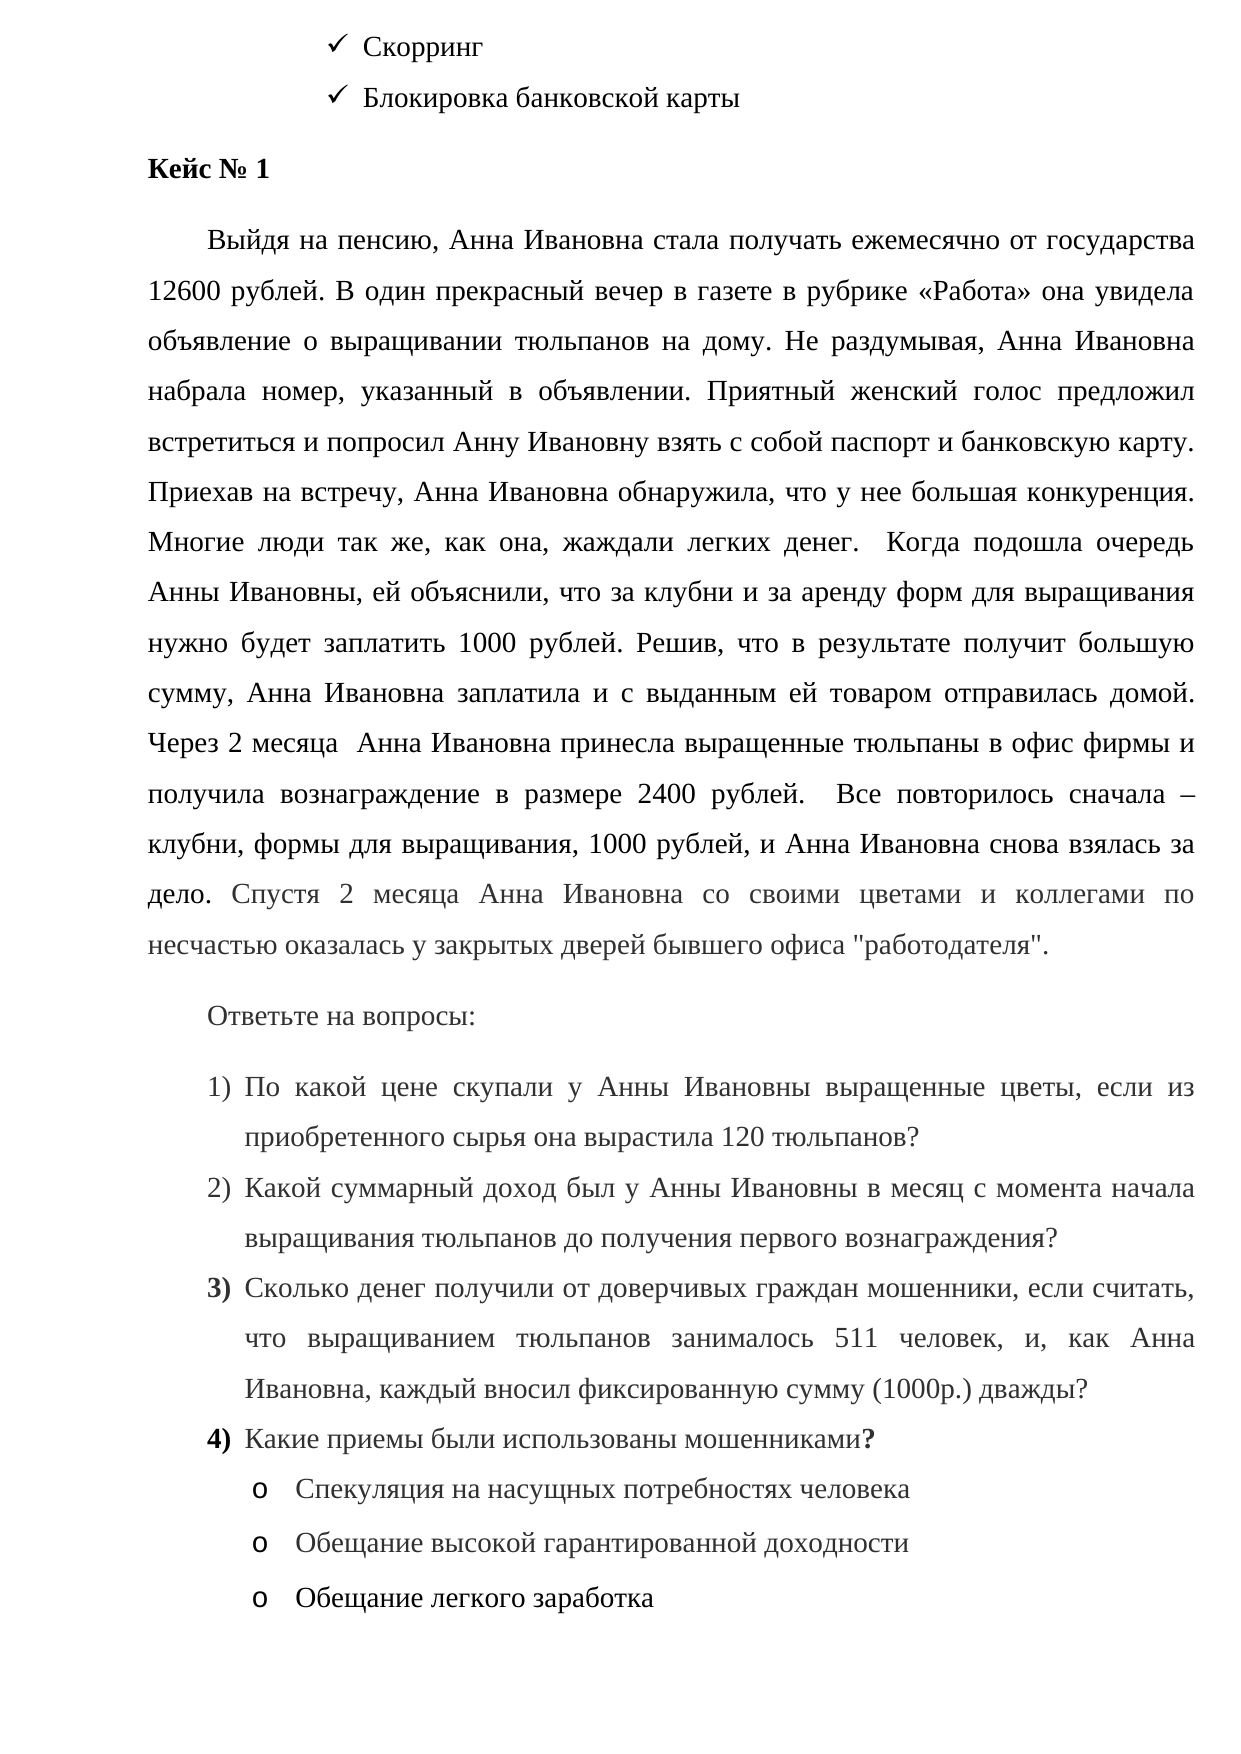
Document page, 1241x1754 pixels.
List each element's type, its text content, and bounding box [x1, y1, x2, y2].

list Обещание легкого заработка [251, 1580, 1196, 1616]
list Обещание высокой гарантированной доходности [251, 1526, 1196, 1562]
list По какой цене скупали у Анны Ивановны выращенные цветы, если из приобретенного сырья она вырастила 120 тюльпанов? [207, 1069, 1196, 1153]
list Спекуляция на насущных потребностях человека [251, 1472, 1196, 1508]
list Блокировка банковской карты [326, 80, 1196, 114]
list Скорринг [326, 29, 1196, 63]
text Кейс № 1 [148, 151, 1196, 185]
text Ответьте на вопросы: [148, 998, 1196, 1031]
text Выйдя на пенсию, Анна Ивановна стала получать ежемесячно от государства 12600 рублей. В один прекрасный вечер в газете в рубрике «Работа» она увидела объявление о выращивании тюльпанов на дому. Не раздумывая, Анна Ивановна набрала номер, указанный в объявлении. Приятный женский голос предложил встретиться и попросил Анну Ивановну взять с собой паспорт и банковскую карту. Приехав на встречу, Анна Ивановна обнаружила, что у нее большая конкуренция. Многие люди так же, как она, жаждали легких денег. Когда подошла очередь Анны Ивановны, ей объяснили, что за клубни и за аренду форм для выращивания нужно будет заплатить 1000 рублей. Решив, что в результате получит большую сумму, Анна Ивановна заплатила и с выданным ей товаром отправилась домой. Через 2 месяца Анна Ивановна принесла выращенные тюльпаны в офис фирмы и получила вознаграждение в размере 2400 рублей. Все повторилось сначала – клубни, формы для выращивания, 1000 рублей, и Анна Ивановна снова взялась за дело. Спустя 2 месяца Анна Ивановна со своими цветами и коллегами по несчастью оказалась у закрытых дверей бывшего офиса "работодателя". [148, 222, 1196, 960]
list Сколько денег получили от доверчивых граждан мошенники, если считать, что выращиванием тюльпанов занималось 511 человек, и, как Анна Ивановна, каждый вносил фиксированную сумму (1000р.) дважды? [207, 1270, 1196, 1404]
list Какие приемы были использованы мошенниками? [207, 1421, 1196, 1455]
list Какой суммарный доход был у Анны Ивановны в месяц с момента начала выращивания тюльпанов до получения первого вознаграждения? [207, 1170, 1196, 1253]
